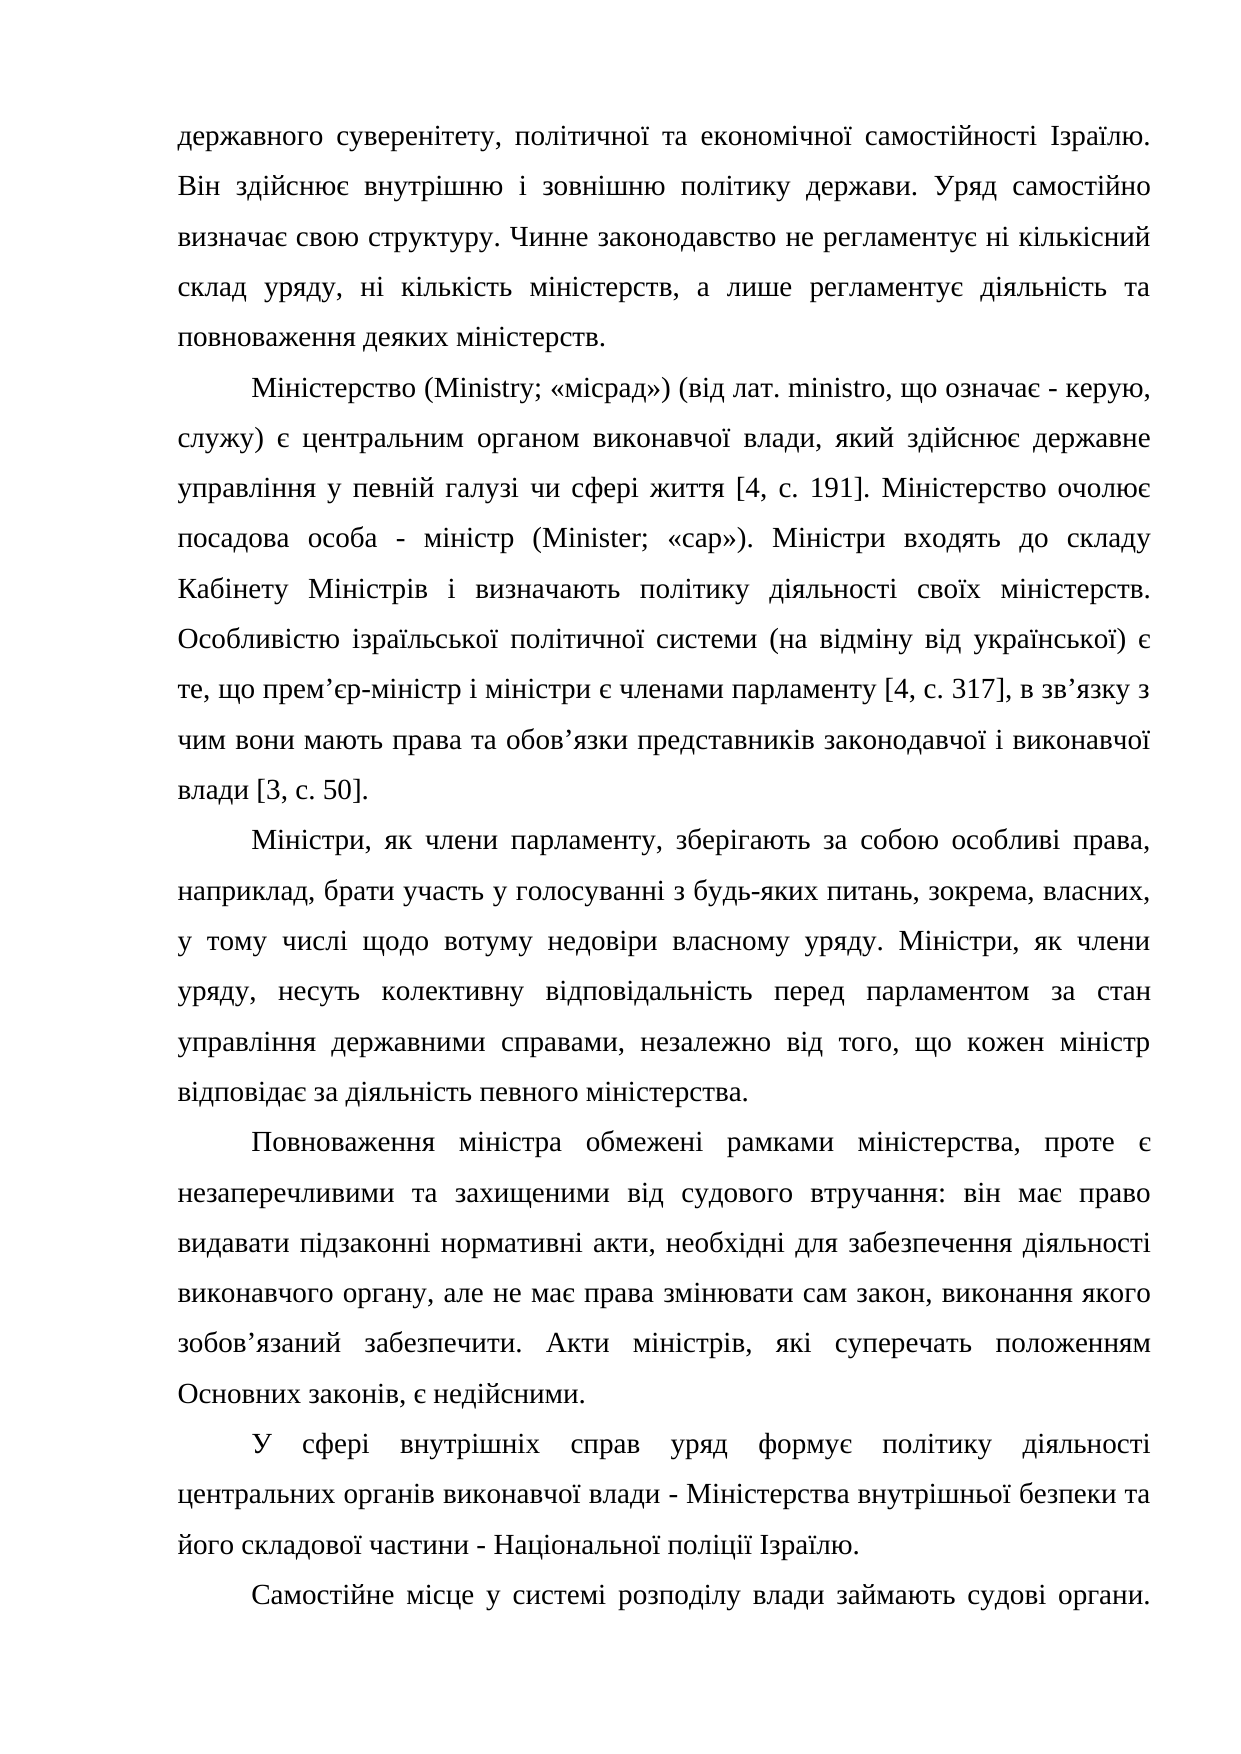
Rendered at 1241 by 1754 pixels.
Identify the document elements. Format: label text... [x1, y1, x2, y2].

text Міністерство (Ministry; «місрад») (від лат. ministro, що означає - керую, служу) є центральним органом виконавчої влади, який здійснює державне управління у певній галузі чи сфері життя [4, с. 191]. Міністерство очолює посадова особа - міністр (Minister; «сар»). Міністри входять до складу Кабінету Міністрів і визначають політику діяльності своїх міністерств. Особливістю ізраїльської політичної системи (на відміну від української) є те, що прем’єр-міністр і міністри є членами парламенту [4, с. 317], в зв’язку з чим вони мають права та обов’язки представників законодавчої і виконавчої влади [3, с. 50]. [177, 370, 1152, 806]
text У сфері внутрішніх справ уряд формує політику діяльності центральних органів виконавчої влади - Міністерства внутрішньої безпеки та його складової частини - Національної поліції Ізраїлю. [177, 1426, 1152, 1560]
text Міністри, як члени парламенту, зберігають за собою особливі права, наприклад, брати участь у голосуванні з будь-яких питань, зокрема, власних, у тому числі щодо вотуму недовіри власному уряду. Міністри, як члени уряду, несуть колективну відповідальність перед парламентом за стан управління державними справами, незалежно від того, що кожен міністр відповідає за діяльність певного міністерства. [177, 822, 1152, 1108]
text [177, 1577, 1152, 1611]
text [177, 118, 1152, 353]
text Повноваження міністра обмежені рамками міністерства, проте є незаперечливими та захищеними від судового втручання: він має право видавати підзаконні нормативні акти, необхідні для забезпечення діяльності виконавчого органу, але не має права змінювати сам закон, виконання якого зобов’язаний забезпечити. Акти міністрів, які суперечать положенням Основних законів, є недійсними. [177, 1124, 1152, 1409]
